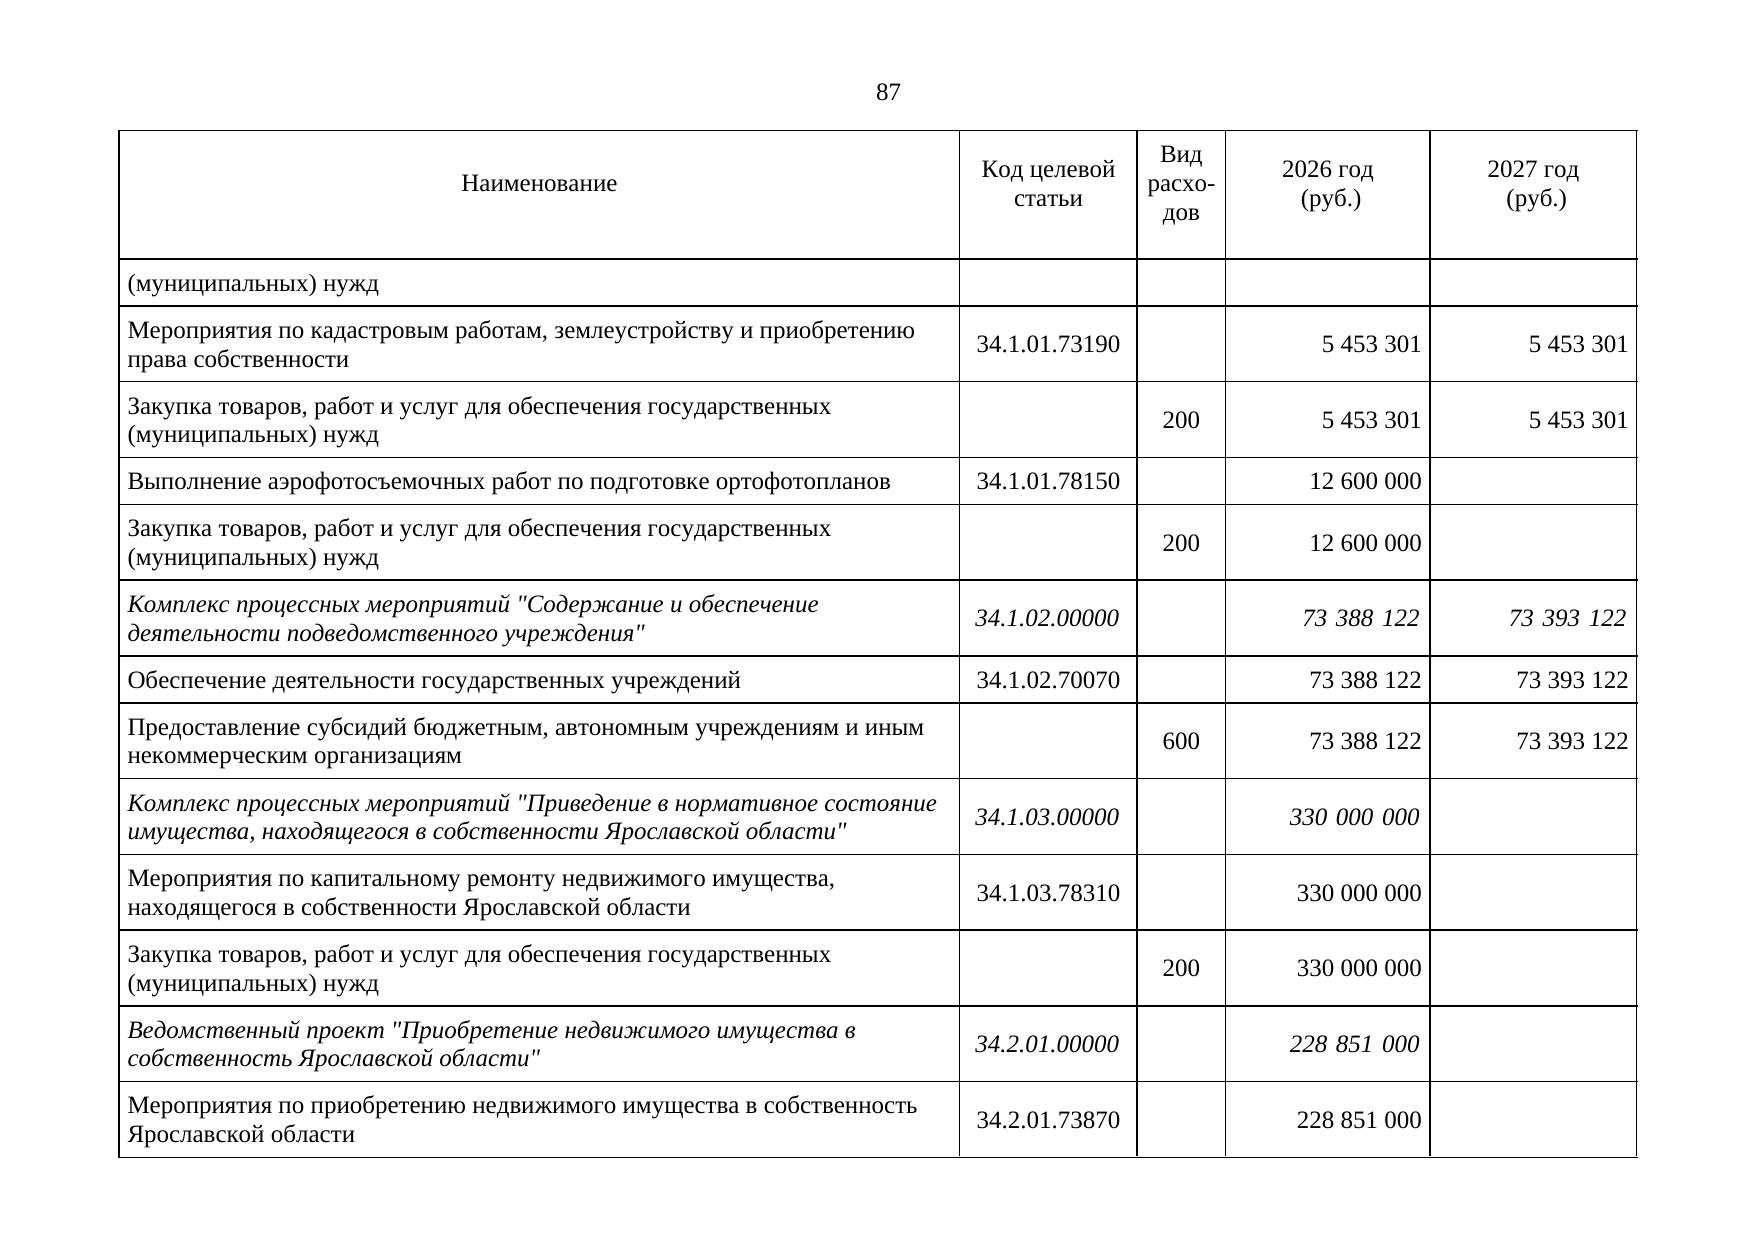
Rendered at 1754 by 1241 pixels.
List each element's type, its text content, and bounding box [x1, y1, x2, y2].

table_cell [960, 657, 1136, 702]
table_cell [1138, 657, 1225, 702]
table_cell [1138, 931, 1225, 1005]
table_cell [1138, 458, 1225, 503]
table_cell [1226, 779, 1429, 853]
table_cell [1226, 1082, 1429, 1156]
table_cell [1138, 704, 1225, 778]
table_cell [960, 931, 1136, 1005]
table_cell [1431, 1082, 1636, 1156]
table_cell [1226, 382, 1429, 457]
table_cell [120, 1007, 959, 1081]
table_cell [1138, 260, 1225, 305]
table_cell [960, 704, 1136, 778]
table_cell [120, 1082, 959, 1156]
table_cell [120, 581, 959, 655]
table_header Код целевой статьи [960, 131, 1136, 258]
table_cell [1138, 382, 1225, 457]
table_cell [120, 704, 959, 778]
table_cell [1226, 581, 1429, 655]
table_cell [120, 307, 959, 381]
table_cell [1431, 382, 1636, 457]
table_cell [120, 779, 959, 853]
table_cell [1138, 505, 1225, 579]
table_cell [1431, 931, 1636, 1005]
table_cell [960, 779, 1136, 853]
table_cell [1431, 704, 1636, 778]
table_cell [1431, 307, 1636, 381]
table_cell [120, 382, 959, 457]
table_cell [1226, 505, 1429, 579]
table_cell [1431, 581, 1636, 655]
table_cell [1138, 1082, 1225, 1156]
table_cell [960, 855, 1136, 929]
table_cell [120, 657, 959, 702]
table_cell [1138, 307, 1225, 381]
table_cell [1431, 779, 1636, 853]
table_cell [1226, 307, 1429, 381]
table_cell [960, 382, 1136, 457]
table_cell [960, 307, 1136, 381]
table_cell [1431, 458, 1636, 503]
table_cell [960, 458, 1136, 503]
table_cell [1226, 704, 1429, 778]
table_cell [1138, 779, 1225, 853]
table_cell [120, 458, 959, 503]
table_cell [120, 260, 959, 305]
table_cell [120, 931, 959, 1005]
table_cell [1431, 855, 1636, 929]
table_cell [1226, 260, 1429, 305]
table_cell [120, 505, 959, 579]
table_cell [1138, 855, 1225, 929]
table_header Наименование [120, 131, 959, 258]
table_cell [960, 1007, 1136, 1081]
table_header 2026 год (руб.) [1226, 131, 1429, 258]
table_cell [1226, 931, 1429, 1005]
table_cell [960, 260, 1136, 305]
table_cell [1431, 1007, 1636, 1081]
table_header Вид расхо-дов [1138, 131, 1225, 258]
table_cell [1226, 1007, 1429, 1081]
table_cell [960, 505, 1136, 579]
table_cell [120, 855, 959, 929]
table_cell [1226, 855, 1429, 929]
table_header 2027 год (руб.) [1431, 131, 1636, 258]
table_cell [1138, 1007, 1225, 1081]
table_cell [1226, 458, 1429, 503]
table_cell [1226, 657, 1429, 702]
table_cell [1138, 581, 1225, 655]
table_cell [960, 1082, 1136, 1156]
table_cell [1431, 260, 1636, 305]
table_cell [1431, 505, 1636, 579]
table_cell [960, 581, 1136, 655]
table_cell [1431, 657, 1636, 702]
